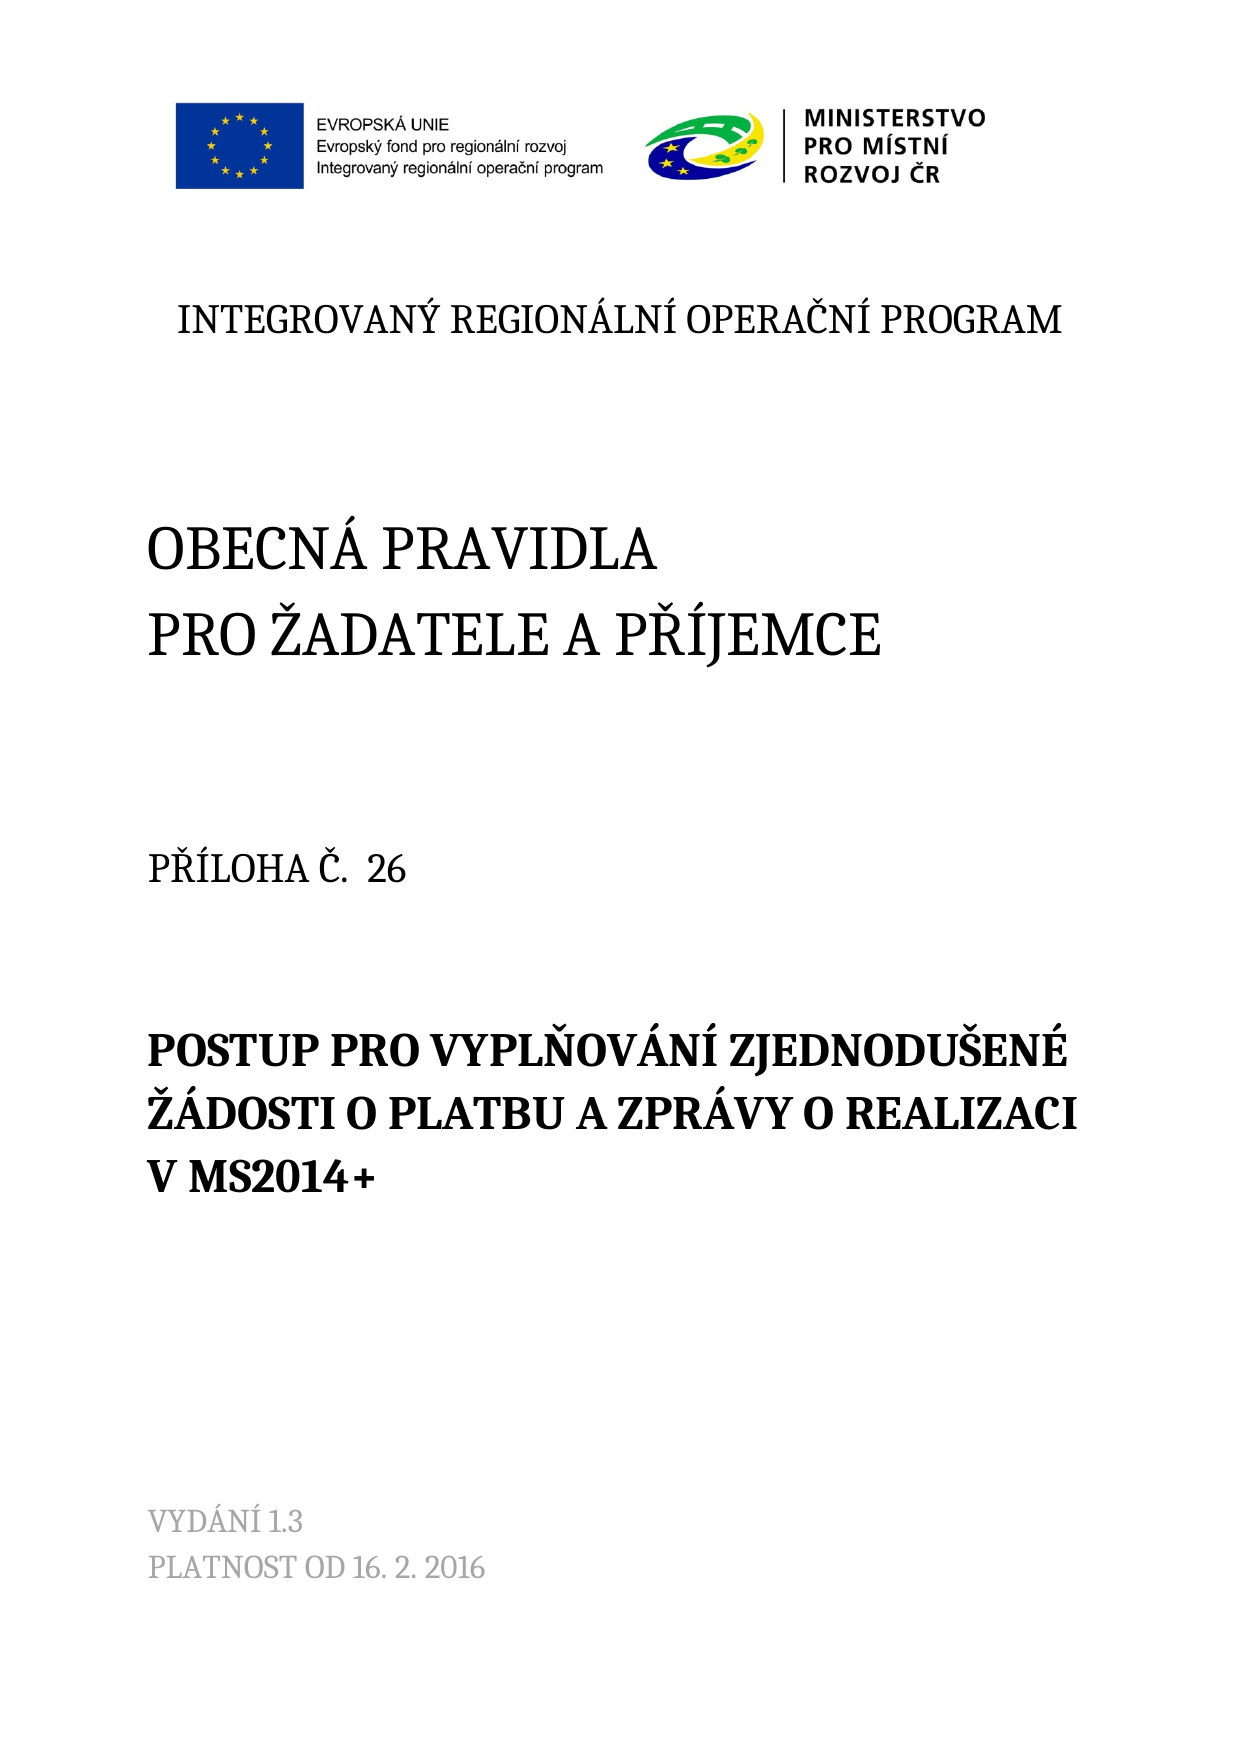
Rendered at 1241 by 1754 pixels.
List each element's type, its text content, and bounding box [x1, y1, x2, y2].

text Postup pro vyplňování zjednodušené žádosti o platbu a Zprávy o realizaci v MS2014+ [148, 1023, 1092, 1205]
picture [147, 73, 1013, 217]
text PLATNOST OD 16. 2. 2016 [148, 1548, 1092, 1586]
text VYDÁNÍ 1.3 [148, 1502, 1092, 1540]
text INTEGROVANÝ REGIONÁLNÍ OPERAČNÍ PROGRAM [148, 296, 1092, 344]
text PRO ŽADATELE A PŘÍJEMCE [148, 599, 1092, 671]
text Obecná PRAVIDLA [148, 513, 1092, 585]
text PŘÍLOHA Č. 26 [148, 844, 1092, 892]
